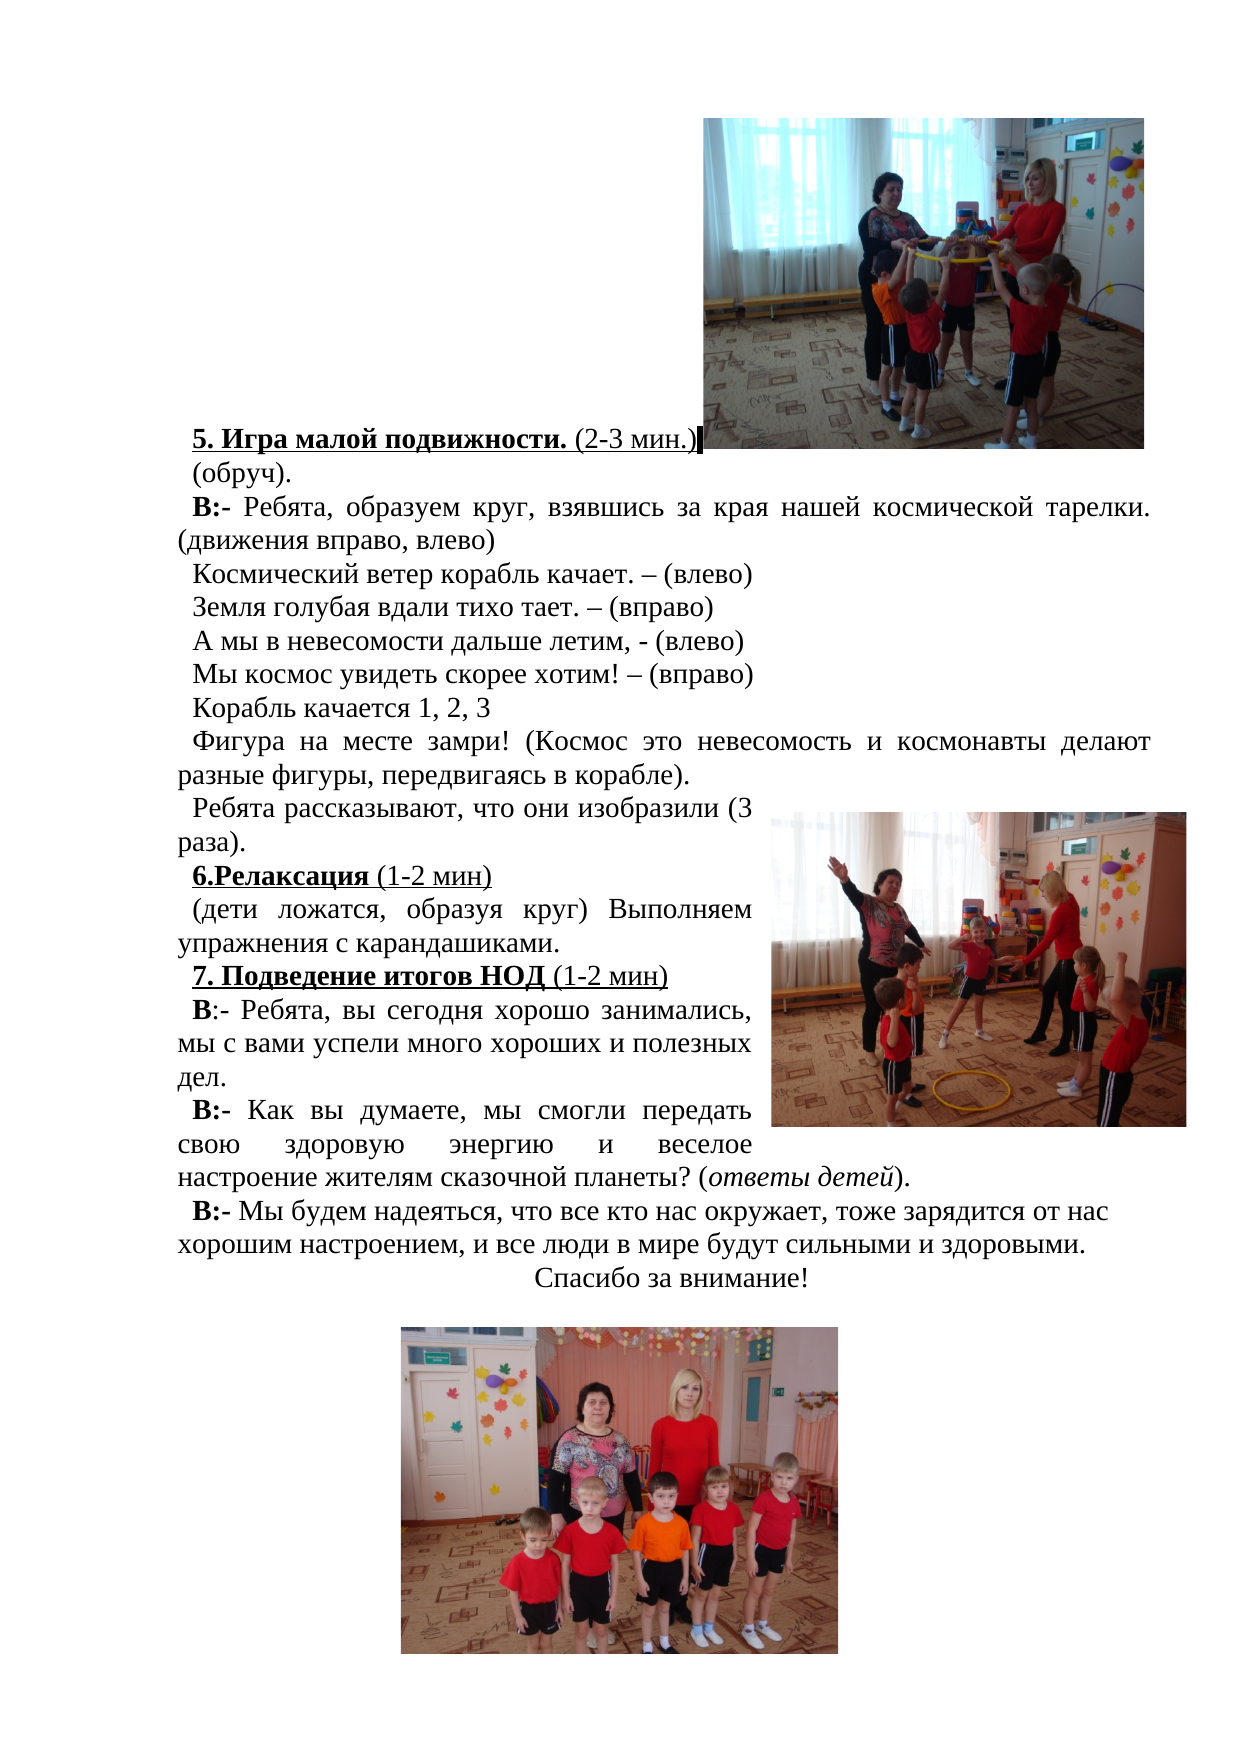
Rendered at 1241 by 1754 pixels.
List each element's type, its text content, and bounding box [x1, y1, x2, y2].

text Земля голубая вдали тихо тает. – (вправо) [177, 589, 1152, 623]
picture [703, 118, 1145, 449]
text Фигура на месте замри! (Космос это невесомость и космонавты делают разные фигуры, передвигаясь в корабле). [177, 723, 1152, 791]
text А мы в невесомости дальше летим, - (влево) [177, 623, 1152, 656]
picture [400, 1327, 839, 1653]
text Корабль качается 1, 2, 3 [177, 690, 1152, 723]
text (дети ложатся, образуя круг) Выполняем упражнения с карандашиками. [177, 891, 771, 958]
text В:- Ребята, вы сегодня хорошо занимались, мы с вами успели много хороших и полезных дел. [177, 992, 771, 1092]
text 6.Релаксация (1-2 мин) [177, 858, 771, 891]
picture [771, 812, 1187, 1125]
text Ребята рассказывают, что они изобразили (3 раза). [177, 791, 1152, 858]
text (обруч). [177, 455, 1152, 489]
text 7. Подведение итогов НОД (1-2 мин) [177, 958, 771, 992]
text В:- Ребята, образуем круг, взявшись за края нашей космической тарелки. (движения вправо, влево) [177, 489, 1152, 556]
text Космический ветер корабль качает. – (влево) [177, 556, 1152, 589]
text В:- Как вы думаете, мы смогли передать свою здоровую энергию и веселое настроение жителям сказочной планеты? (ответы детей). [177, 1092, 1152, 1193]
text В:- Мы будем надеяться, что все кто нас окружает, тоже зарядится от нас хорошим настроением, и все люди в мире будут сильными и здоровыми. [177, 1193, 1152, 1260]
text Спасибо за внимание! [177, 1260, 1152, 1294]
text Мы космос увидеть скорее хотим! – (вправо) [177, 656, 1152, 690]
